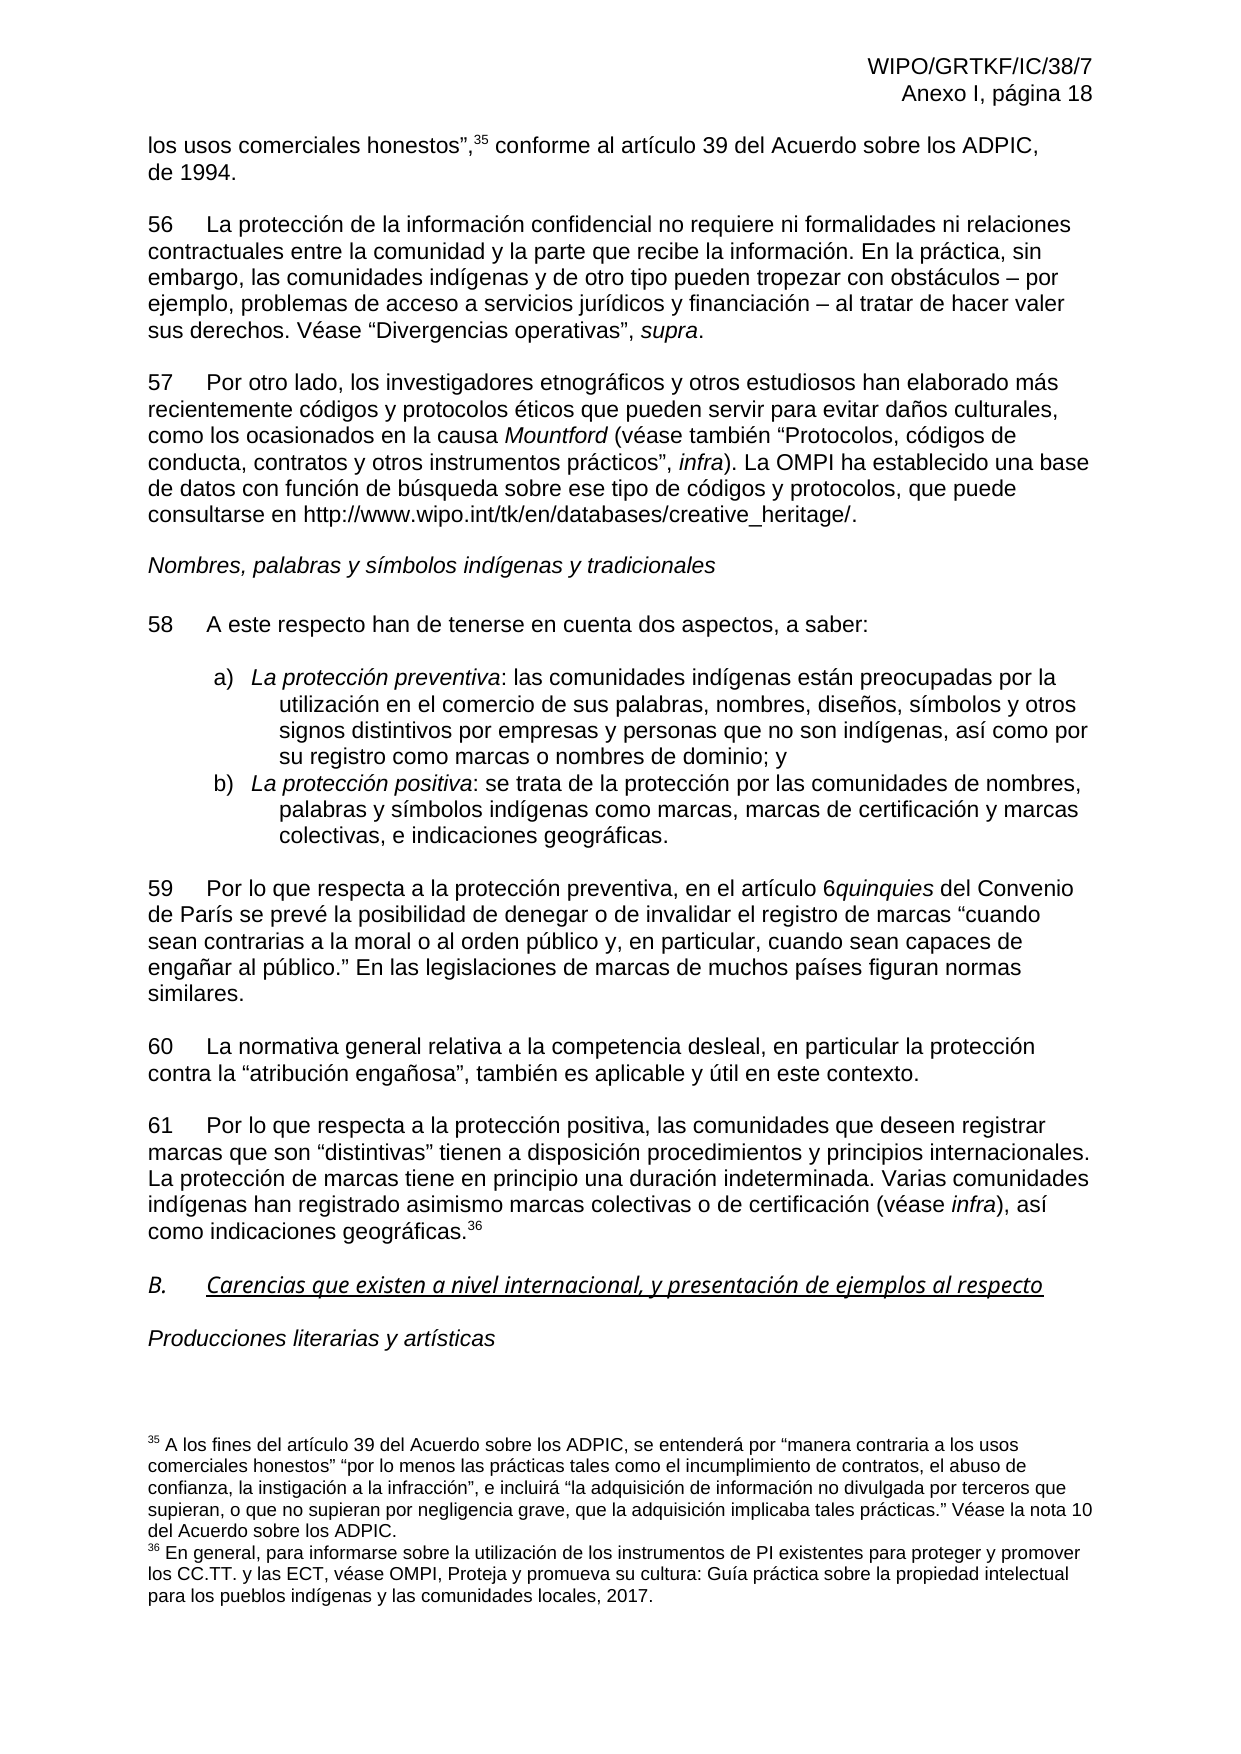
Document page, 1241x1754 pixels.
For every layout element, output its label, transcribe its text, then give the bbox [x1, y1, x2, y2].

text Por lo que respecta a la protección preventiva, en el artículo 6quinquies del Convenio de París se prevé la posibilidad de denegar o de invalidar el registro de marcas “cuando sean contrarias a la moral o al orden público y, en particular, cuando sean capaces de engañar al público.” En las legislaciones de marcas de muchos países figuran normas similares. [148, 875, 1092, 1007]
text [148, 132, 1092, 185]
subtitle Producciones literarias y artísticas [148, 1325, 1092, 1352]
text A este respecto han de tenerse en cuenta dos aspectos, a saber: [148, 611, 1092, 664]
subtitle Nombres, palabras y símbolos indígenas y tradicionales [148, 552, 1092, 605]
list La protección preventiva: las comunidades indígenas están preocupadas por la utilización en el comercio de sus palabras, nombres, diseños, símbolos y otros signos distintivos por empresas y personas que no son indígenas, así como por su registro como marcas o nombres de dominio; y [213, 664, 1092, 769]
text La normativa general relativa a la competencia desleal, en particular la protección contra la “atribución engañosa”, también es aplicable y útil en este contexto. [148, 1033, 1092, 1086]
subtitle B. Carencias que existen a nivel internacional, y presentación de ejemplos al respecto [148, 1269, 1092, 1300]
text Por otro lado, los investigadores etnográficos y otros estudiosos han elaborado más recientemente códigos y protocolos éticos que pueden servir para evitar daños culturales, como los ocasionados en la causa Mountford (véase también “Protocolos, códigos de conducta, contratos y otros instrumentos prácticos”, infra). La OMPI ha establecido una base de datos con función de búsqueda sobre ese tipo de códigos y protocolos, que puede consultarse en http://www.wipo.int/tk/en/databases/creative_heritage/. [148, 369, 1092, 527]
list La protección positiva: se trata de la protección por las comunidades de nombres, palabras y símbolos indígenas como marcas, marcas de certificación y marcas colectivas, e indicaciones geográficas. [213, 769, 1092, 849]
text Por lo que respecta a la protección positiva, las comunidades que deseen registrar marcas que son “distintivas” tienen a disposición procedimientos y principios internacionales. La protección de marcas tiene en principio una duración indeterminada. Varias comunidades indígenas han registrado asimismo marcas colectivas o de certificación (véase infra), así como indicaciones geográficas. [148, 1112, 1092, 1244]
text La protección de la información confidencial no requiere ni formalidades ni relaciones contractuales entre la comunidad y la parte que recibe la información. En la práctica, sin embargo, las comunidades indígenas y de otro tipo pueden tropezar con obstáculos – por ejemplo, problemas de acceso a servicios jurídicos y financiación – al tratar de hacer valer sus derechos. Véase “Divergencias operativas”, supra. [148, 211, 1092, 343]
